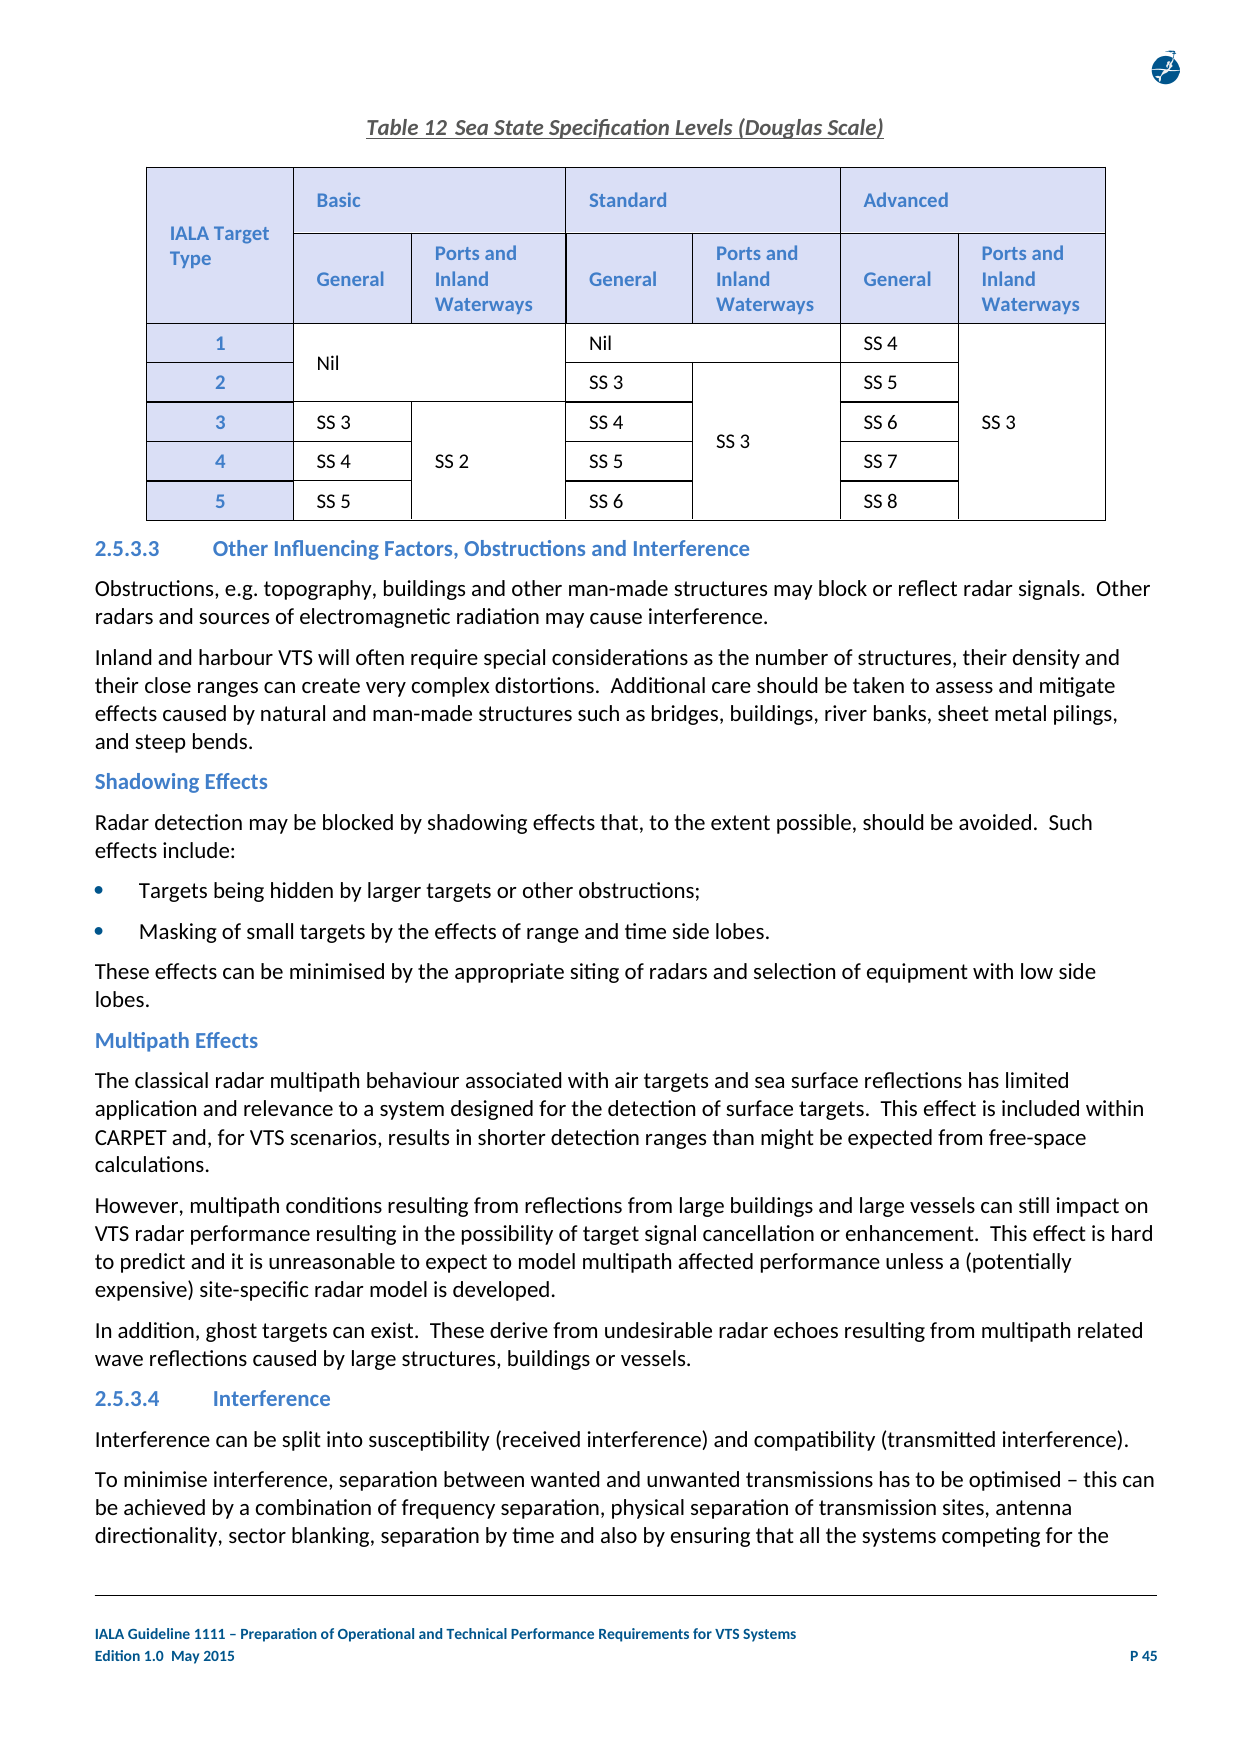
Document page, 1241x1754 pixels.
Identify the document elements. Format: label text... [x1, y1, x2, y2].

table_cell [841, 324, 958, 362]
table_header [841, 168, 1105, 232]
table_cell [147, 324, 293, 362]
picture [1120, 0, 1239, 119]
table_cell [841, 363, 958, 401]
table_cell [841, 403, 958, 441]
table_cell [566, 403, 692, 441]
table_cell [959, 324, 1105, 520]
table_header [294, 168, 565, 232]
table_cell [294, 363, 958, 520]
text Inland and harbour VTS will often require special considerations as the number of structures, their density and their close ranges can create very complex distortions. Additional care should be taken to assess and mitigate effects caused by natural and man-made structures such as bridges, buildings, river banks, sheet metal pilings, and steep bends. [94, 643, 1157, 755]
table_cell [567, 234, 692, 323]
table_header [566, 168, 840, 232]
text However, multipath conditions resulting from reflections from large buildings and large vessels can still impact on VTS radar performance resulting in the possibility of target signal cancellation or enhancement. This effect is hard to predict and it is unreasonable to expect to model multipath affected performance unless a (potentially expensive) site-specific radar model is developed. [94, 1191, 1157, 1303]
text Targets being hidden by larger targets or other obstructions; [94, 876, 1157, 904]
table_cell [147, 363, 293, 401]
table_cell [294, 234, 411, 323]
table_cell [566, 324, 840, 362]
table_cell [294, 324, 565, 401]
text Interference can be split into susceptibility (received interference) and compatibility (transmitted interference). [94, 1425, 1157, 1453]
text Obstructions, e.g. topography, buildings and other man-made structures may block or reflect radar signals. Other radars and sources of electromagnetic radiation may cause interference. [94, 574, 1157, 630]
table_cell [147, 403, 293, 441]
text In addition, ghost targets can exist. These derive from undesirable radar echoes resulting from multipath related wave reflections caused by large structures, buildings or vessels. [94, 1316, 1157, 1372]
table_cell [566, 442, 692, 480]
subtitle Other Influencing Factors, Obstructions and Interference [94, 534, 1157, 562]
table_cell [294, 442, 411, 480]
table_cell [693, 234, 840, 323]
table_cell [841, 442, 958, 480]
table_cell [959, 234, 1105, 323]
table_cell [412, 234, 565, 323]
text The classical radar multipath behaviour associated with air targets and sea surface reflections has limited application and relevance to a system designed for the detection of surface targets. This effect is included within CARPET and, for VTS scenarios, results in shorter detection ranges than might be expected from free-space calculations. [94, 1067, 1157, 1179]
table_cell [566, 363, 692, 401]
text Sea State Specification Levels (Douglas Scale) [94, 113, 1157, 142]
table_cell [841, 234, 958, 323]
subtitle Interference [94, 1384, 1157, 1412]
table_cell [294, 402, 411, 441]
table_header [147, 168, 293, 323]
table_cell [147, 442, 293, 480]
text Multipath Effects [94, 1026, 1157, 1054]
text Masking of small targets by the effects of range and time side lobes. [94, 917, 1157, 945]
text Shadowing Effects [94, 767, 1157, 795]
text Radar detection may be blocked by shadowing effects that, to the extent possible, should be avoided. Such effects include: [94, 808, 1157, 864]
text These effects can be minimised by the appropriate siting of radars and selection of equipment with low side lobes. [94, 957, 1157, 1013]
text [94, 1465, 1157, 1549]
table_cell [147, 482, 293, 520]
